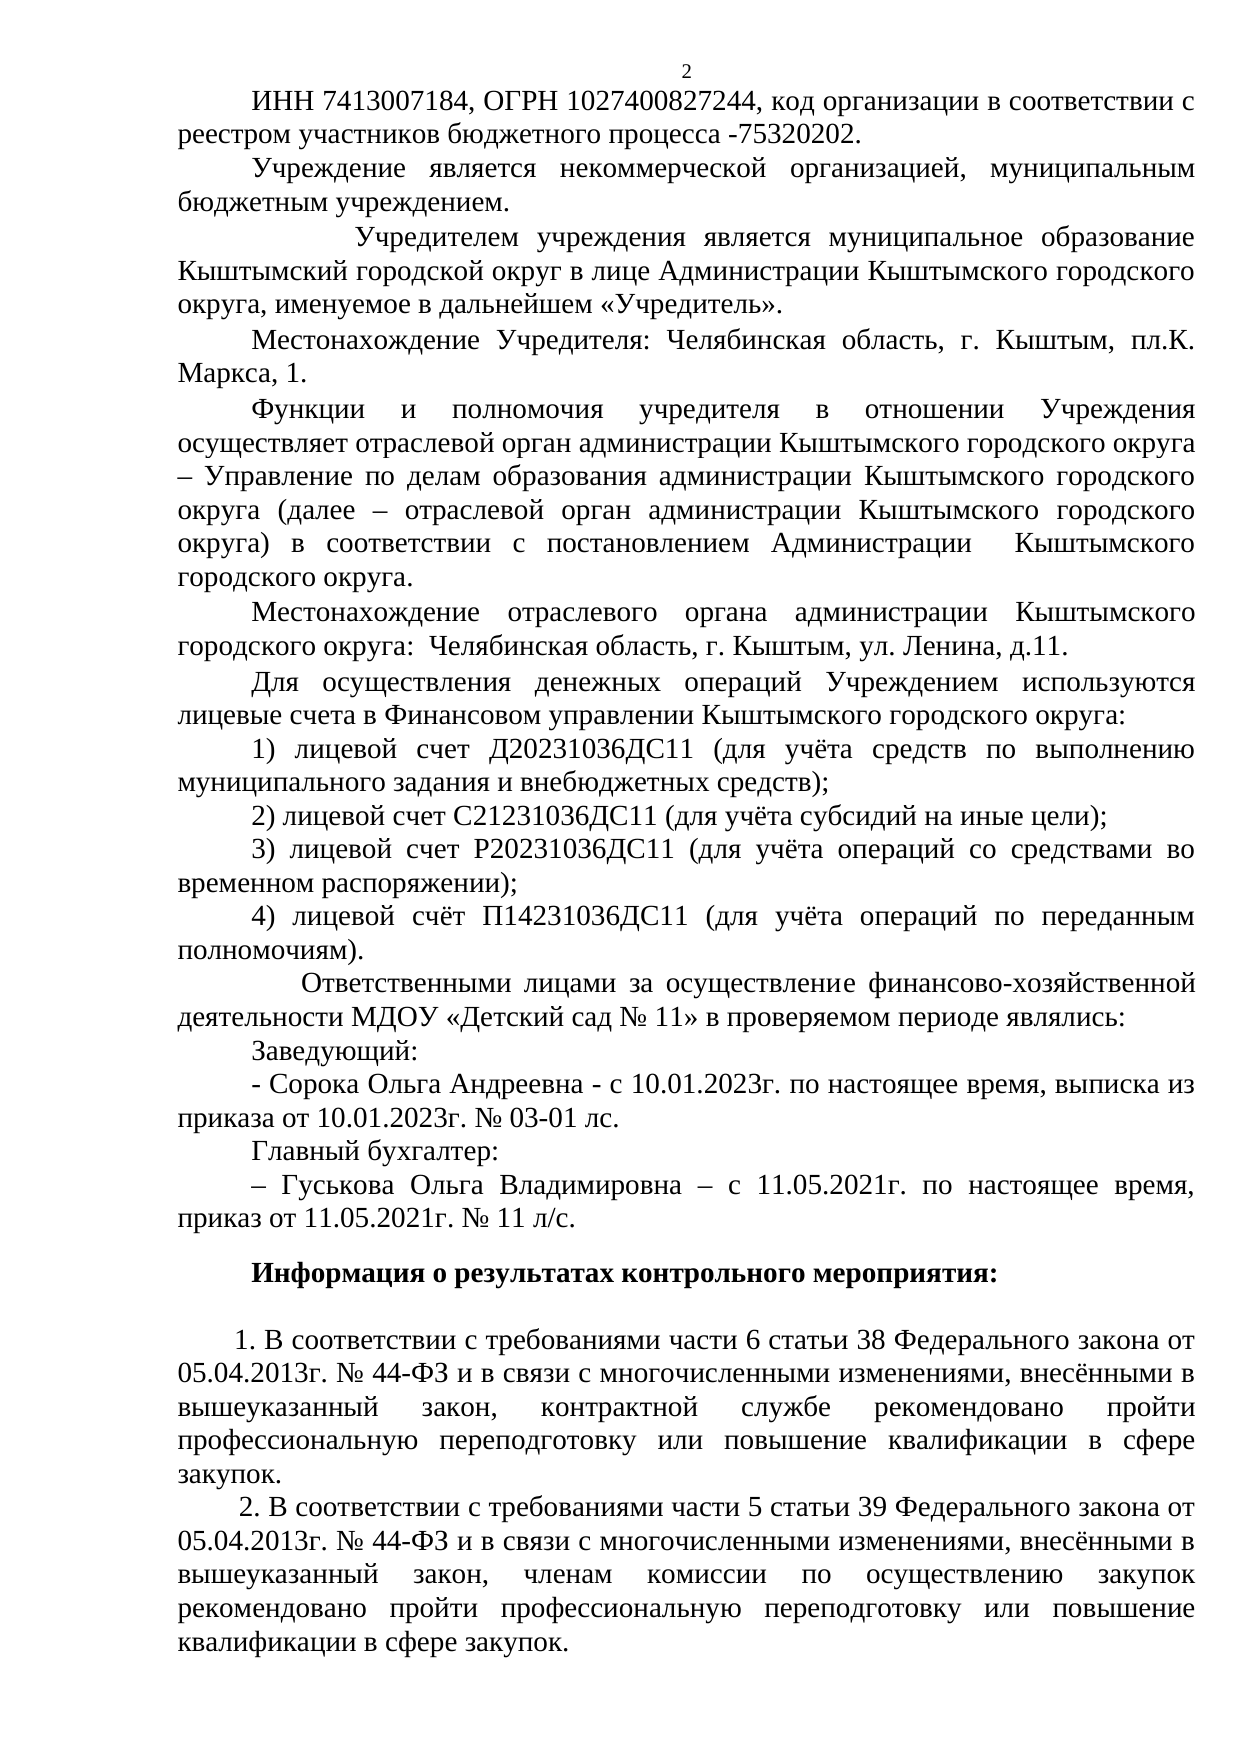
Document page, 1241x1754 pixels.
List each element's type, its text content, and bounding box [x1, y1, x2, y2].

text Ответственными лицами за осуществление финансово-хозяйственной деятельности МДОУ «Детский сад № 11» в проверяемом периоде являлись: [177, 966, 1196, 1033]
text Информация о результатах контрольного мероприятия: [177, 1255, 1196, 1288]
text – Гуськова Ольга Владимировна – с 11.05.2021г. по настоящее время, приказ от 11.05.2021г. № 11 л/с. [177, 1167, 1196, 1234]
text Местонахождение Учредителя: Челябинская область, г. Кыштым, пл.К. Маркса, 1. [177, 322, 1196, 389]
text 1. В соответствии с требованиями части 6 статьи 38 Федерального закона от 05.04.2013г. № 44-ФЗ и в связи с многочисленными изменениями, внесёнными в вышеуказанный закон, контрактной службе рекомендовано пройти профессиональную переподготовку или повышение квалификации в сфере закупок. [177, 1322, 1196, 1489]
text Учреждение является некоммерческой организацией, муниципальным бюджетным учреждением. [177, 150, 1196, 217]
text Учредителем учреждения является муниципальное образование Кыштымский городской округ в лице Администрации Кыштымского городского округа, именуемое в дальнейшем «Учредитель». [177, 219, 1196, 320]
text Для осуществления денежных операций Учреждением используются лицевые счета в Финансовом управлении Кыштымского городского округа: [177, 664, 1196, 731]
text Местонахождение отраслевого органа администрации Кыштымского городского округа: Челябинская область, г. Кыштым, ул. Ленина, д.11. [177, 594, 1196, 662]
text Главный бухгалтер: [177, 1133, 1196, 1167]
text Заведующий: [177, 1033, 1196, 1066]
text Функции и полномочия учредителя в отношении Учреждения осуществляет отраслевой орган администрации Кыштымского городского округа – Управление по делам образования администрации Кыштымского городского округа (далее – отраслевой орган администрации Кыштымского городского округа) в соответствии с постановлением Администрации Кыштымского городского округа. [177, 492, 1196, 592]
text 2. В соответствии с требованиями части 5 статьи 39 Федерального закона от 05.04.2013г. № 44-ФЗ и в связи с многочисленными изменениями, внесёнными в вышеуказанный закон, членам комиссии по осуществлению закупок рекомендовано пройти профессиональную переподготовку или повышение квалификации в сфере закупок. [177, 1489, 1196, 1657]
text - Сорока Ольга Андреевна - с 10.01.2023г. по настоящее время, выписка из приказа от 10.01.2023г. № 03-01 лс. [177, 1066, 1196, 1133]
text 4) лицевой счёт П14231036ДС11 (для учёта операций по переданным полномочиям). [177, 898, 1196, 966]
text Функции и полномочия учредителя в отношении Учреждения осуществляет отраслевой орган администрации Кыштымского городского округа – Управление по делам образования администрации Кыштымского городского округа (далее – отраслевой орган администрации Кыштымского городского округа) в соответствии с постановлением Администрации Кыштымского городского округа. [177, 391, 1196, 492]
text 2) лицевой счет С21231036ДС11 (для учёта субсидий на иные цели); [177, 798, 1196, 831]
text ИНН 7413007184, ОГРН 1027400827244, код организации в соответствии с реестром участников бюджетного процесса -75320202. [177, 83, 1196, 150]
text 1) лицевой счет Д20231036ДС11 (для учёта средств по выполнению муниципального задания и внебюджетных средств); [177, 731, 1196, 798]
text 3) лицевой счет Р20231036ДС11 (для учёта операций со средствами во временном распоряжении); [177, 831, 1196, 898]
